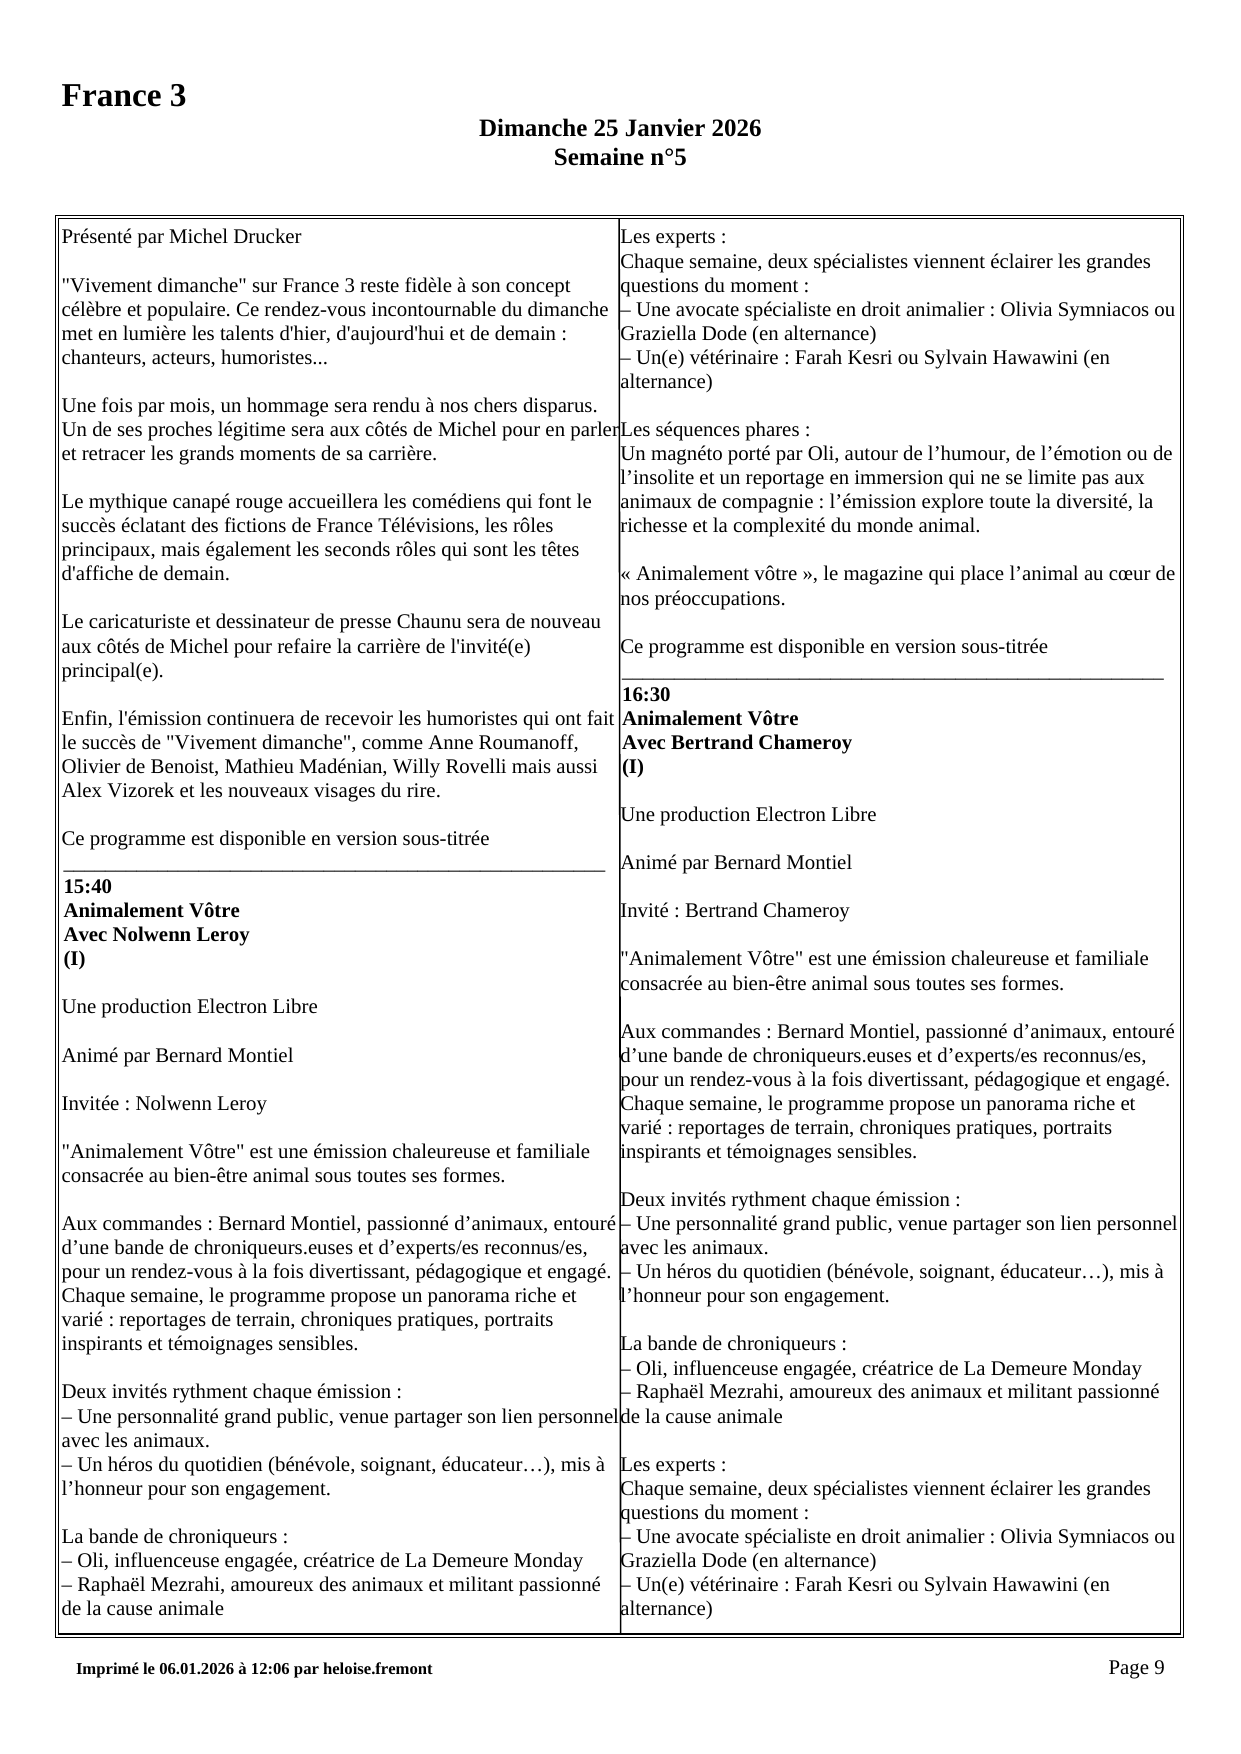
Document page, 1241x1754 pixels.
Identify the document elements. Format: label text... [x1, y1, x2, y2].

text Avec Nolwenn Leroy [63, 922, 620, 946]
text (I) [63, 946, 620, 970]
text (I) [622, 754, 1179, 778]
text ____________________________________________________ [63, 850, 620, 874]
text 16:30 [622, 682, 1179, 706]
text Avec Bertrand Chameroy [622, 730, 1179, 754]
text Ce programme est disponible en version sous-titrée [620, 633, 1179, 658]
text Animalement Vôtre [63, 898, 620, 922]
text Une production Electron Libre Animé par Bernard Montiel Invitée : Nolwenn Leroy "Animalement Vôtre" est une émission chaleureuse et familiale consacrée au bien-être animal sous toutes ses formes. Aux commandes : Bernard Montiel, passionné d’animaux, entouré d’une bande de chroniqueurs.euses et d’experts/es reconnus/es, pour un rendez-vous à la fois divertissant, pédagogique et engagé. Chaque semaine, le programme propose un panorama riche et varié : reportages de terrain, chroniques pratiques, portraits inspirants et témoignages sensibles. Deux invités rythment chaque émission : – Une personnalité grand public, venue partager son lien personnel avec les animaux. – Un héros du quotidien (bénévole, soignant, éducateur…), mis à l’honneur pour son engagement. La bande de chroniqueurs : – Oli, influenceuse engagée, créatrice de La Demeure Monday – Raphaël Mezrahi, amoureux des animaux et militant passionné de la cause animale Les experts : Chaque semaine, deux spécialistes viennent éclairer les grandes questions du moment : – Une avocate spécialiste en droit animalier : Olivia Symniacos ou Graziella Dode (en alternance) – Un(e) vétérinaire : Farah Kesri ou Sylvain Hawawini (en alternance) Les séquences phares : Un magnéto porté par Oli, autour de l’humour, de l’émotion ou de l’insolite et un reportage en immersion qui ne se limite pas aux animaux de compagnie : l’émission explore toute la diversité, la richesse et la complexité du monde animal. « Animalement vôtre », le magazine qui place l’animal au cœur de nos préoccupations. [61, 970, 620, 1620]
text ____________________________________________________ [622, 658, 1179, 682]
text Animalement Vôtre [622, 706, 1179, 730]
text 15:40 [63, 874, 620, 898]
text Ce programme est disponible en version sous-titrée [61, 826, 620, 850]
text Une production Electron Libre Animé par Bernard Montiel Invitée : Nolwenn Leroy "Animalement Vôtre" est une émission chaleureuse et familiale consacrée au bien-être animal sous toutes ses formes. Aux commandes : Bernard Montiel, passionné d’animaux, entouré d’une bande de chroniqueurs.euses et d’experts/es reconnus/es, pour un rendez-vous à la fois divertissant, pédagogique et engagé. Chaque semaine, le programme propose un panorama riche et varié : reportages de terrain, chroniques pratiques, portraits inspirants et témoignages sensibles. Deux invités rythment chaque émission : – Une personnalité grand public, venue partager son lien personnel avec les animaux. – Un héros du quotidien (bénévole, soignant, éducateur…), mis à l’honneur pour son engagement. La bande de chroniqueurs : – Oli, influenceuse engagée, créatrice de La Demeure Monday – Raphaël Mezrahi, amoureux des animaux et militant passionné de la cause animale Les experts : Chaque semaine, deux spécialistes viennent éclairer les grandes questions du moment : – Une avocate spécialiste en droit animalier : Olivia Symniacos ou Graziella Dode (en alternance) – Un(e) vétérinaire : Farah Kesri ou Sylvain Hawawini (en alternance) Les séquences phares : Un magnéto porté par Oli, autour de l’humour, de l’émotion ou de l’insolite et un reportage en immersion qui ne se limite pas aux animaux de compagnie : l’émission explore toute la diversité, la richesse et la complexité du monde animal. « Animalement vôtre », le magazine qui place l’animal au cœur de nos préoccupations. [620, 224, 1179, 609]
